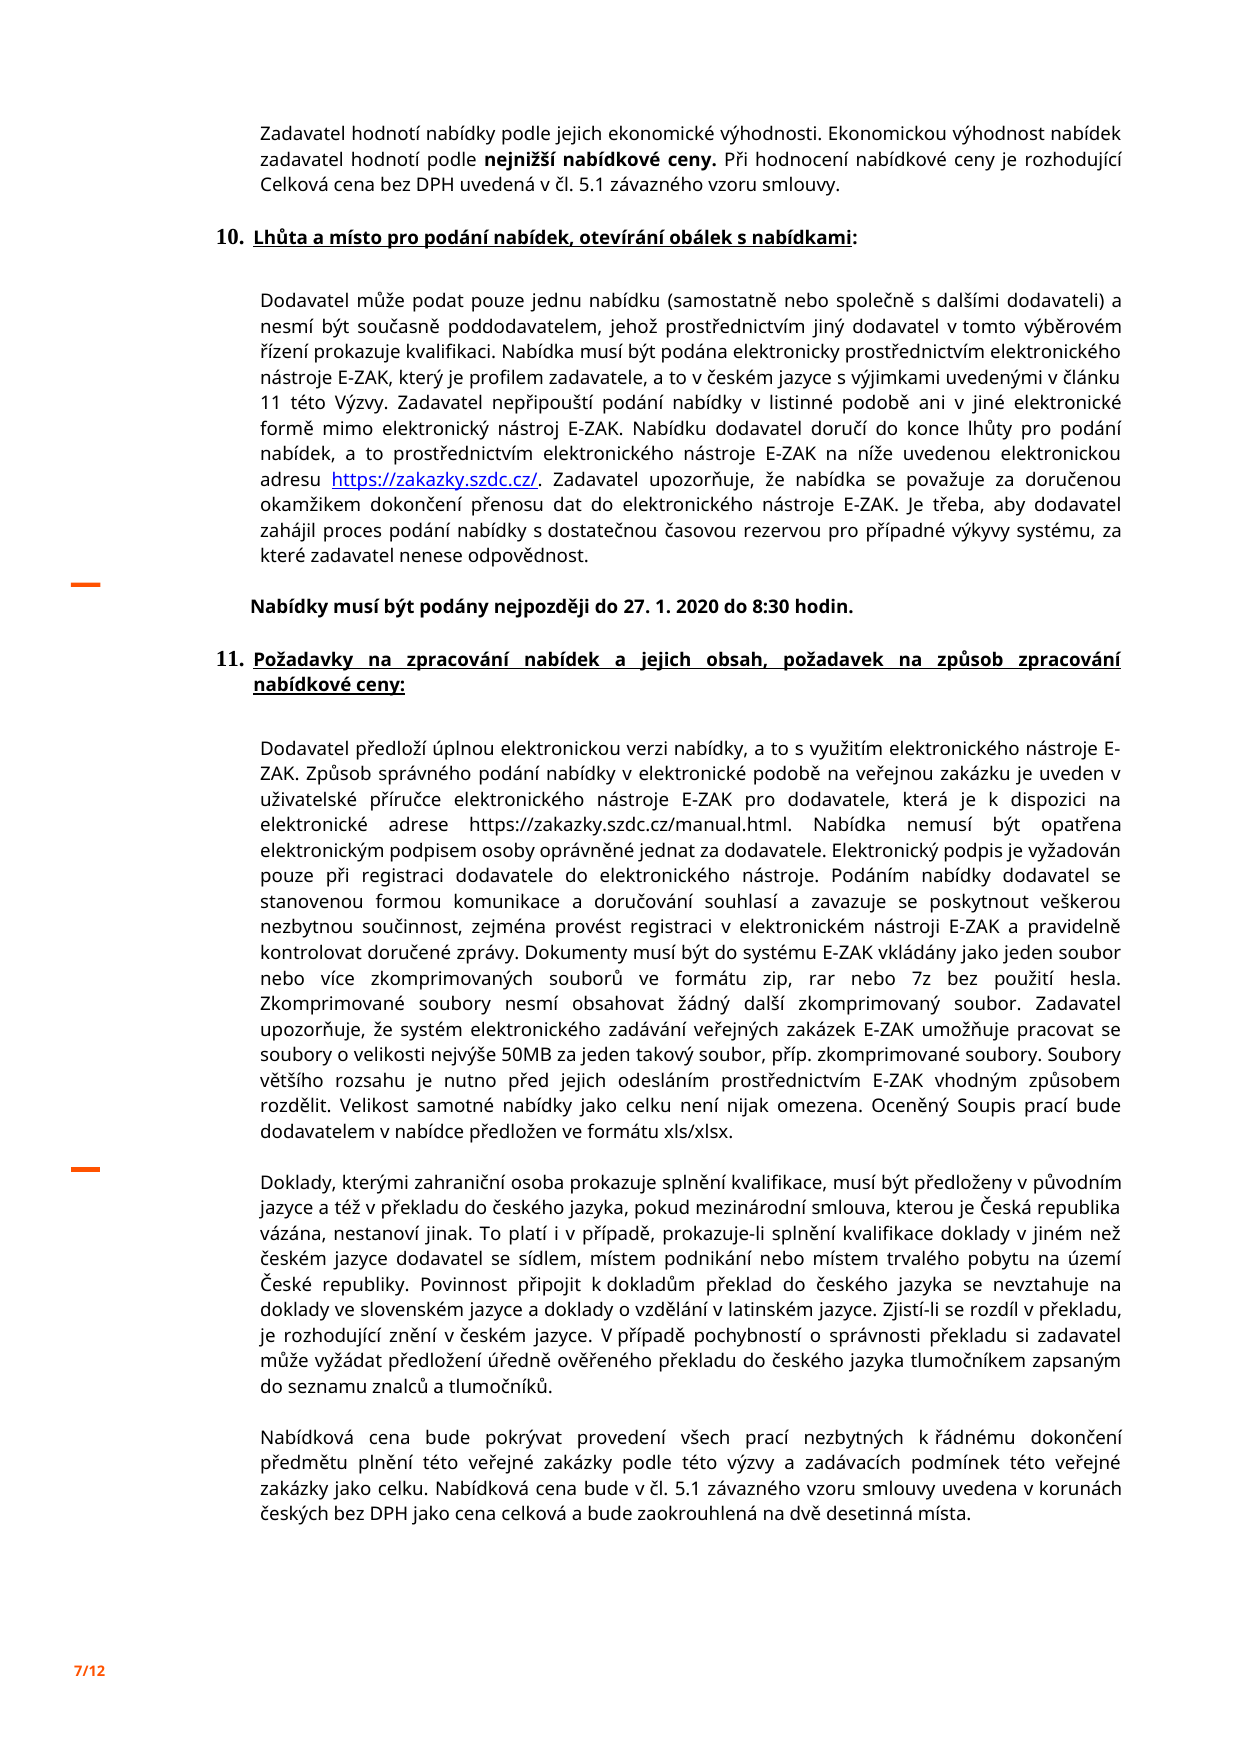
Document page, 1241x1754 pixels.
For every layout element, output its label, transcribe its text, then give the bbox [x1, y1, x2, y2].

list Lhůta a místo pro podání nabídek, otevírání obálek s nabídkami: [216, 223, 1122, 249]
text Dodavatel může podat pouze jednu nabídku (samostatně nebo společně s dalšími dodavateli) a nesmí být současně poddodavatelem, jehož prostřednictvím jiný dodavatel v tomto výběrovém řízení prokazuje kvalifikaci. Nabídka musí být podána elektronicky prostřednictvím elektronického nástroje E-ZAK, který je profilem zadavatele, a to v českém jazyce s výjimkami uvedenými v článku 11 této Výzvy. Zadavatel nepřipouští podání nabídky v listinné podobě ani v jiné elektronické formě mimo elektronický nástroj E-ZAK. Nabídku dodavatel doručí do konce lhůty pro podání nabídek, a to prostřednictvím elektronického nástroje E-ZAK na níže uvedenou elektronickou adresu https://zakazky.szdc.cz/. Zadavatel upozorňuje, že nabídka se považuje za doručenou okamžikem dokončení přenosu dat do elektronického nástroje E-ZAK. Je třeba, aby dodavatel zahájil proces podání nabídky s dostatečnou časovou rezervou pro případné výkyvy systému, za které zadavatel nenese odpovědnost. [260, 287, 1122, 568]
text Dodavatel předloží úplnou elektronickou verzi nabídky, a to s využitím elektronického nástroje E-ZAK. Způsob správného podání nabídky v elektronické podobě na veřejnou zakázku je uveden v uživatelské příručce elektronického nástroje E-ZAK pro dodavatele, která je k dispozici na elektronické adrese https://zakazky.szdc.cz/manual.html. Nabídka nemusí být opatřena elektronickým podpisem osoby oprávněné jednat za dodavatele. Elektronický podpis je vyžadován pouze při registraci dodavatele do elektronického nástroje. Podáním nabídky dodavatel se stanovenou formou komunikace a doručování souhlasí a zavazuje se poskytnout veškerou nezbytnou součinnost, zejména provést registraci v elektronickém nástroji E-ZAK a pravidelně kontrolovat doručené zprávy. Dokumenty musí být do systému E-ZAK vkládány jako jeden soubor nebo více zkomprimovaných souborů ve formátu zip, rar nebo 7z bez použití hesla. Zkomprimované soubory nesmí obsahovat žádný další zkomprimovaný soubor. Zadavatel upozorňuje, že systém elektronického zadávání veřejných zakázek E-ZAK umožňuje pracovat se soubory o velikosti nejvýše 50MB za jeden takový soubor, příp. zkomprimované soubory. Soubory většího rozsahu je nutno před jejich odesláním prostřednictvím E-ZAK vhodným způsobem rozdělit. Velikost samotné nabídky jako celku není nijak omezena. Oceněný Soupis prací bude dodavatelem v nabídce předložen ve formátu xls/xlsx. [260, 735, 1122, 1143]
text Nabídky musí být podány nejpozději do 27. 1. 2020 do 8:30 hodin. [216, 594, 1122, 619]
text Nabídková cena bude pokrývat provedení všech prací nezbytných k řádnému dokončení předmětu plnění této veřejné zakázky podle této výzvy a zadávacích podmínek této veřejné zakázky jako celku. Nabídková cena bude v čl. 5.1 závazného vzoru smlouvy uvedena v korunách českých bez DPH jako cena celková a bude zaokrouhlená na dvě desetinná místa. [260, 1424, 1122, 1526]
list Požadavky na zpracování nabídek a jejich obsah, požadavek na způsob zpracování nabídkové ceny: [216, 645, 1122, 697]
text Doklady, kterými zahraniční osoba prokazuje splnění kvalifikace, musí být předloženy v původním jazyce a též v překladu do českého jazyka, pokud mezinárodní smlouva, kterou je Česká republika vázána, nestanoví jinak. To platí i v případě, prokazuje-li splnění kvalifikace doklady v jiném než českém jazyce dodavatel se sídlem, místem podnikání nebo místem trvalého pobytu na území České republiky. Povinnost připojit k dokladům překlad do českého jazyka se nevztahuje na doklady ve slovenském jazyce a doklady o vzdělání v latinském jazyce. Zjistí-li se rozdíl v překladu, je rozhodující znění v českém jazyce. V případě pochybností o správnosti překladu si zadavatel může vyžádat předložení úředně ověřeného překladu do českého jazyka tlumočníkem zapsaným do seznamu znalců a tlumočníků. [260, 1169, 1122, 1399]
text Zadavatel hodnotí nabídky podle jejich ekonomické výhodnosti. Ekonomickou výhodnost nabídek zadavatel hodnotí podle nejnižší nabídkové ceny. Při hodnocení nabídkové ceny je rozhodující Celková cena bez DPH uvedená v čl. 5.1 závazného vzoru smlouvy. [260, 121, 1122, 197]
